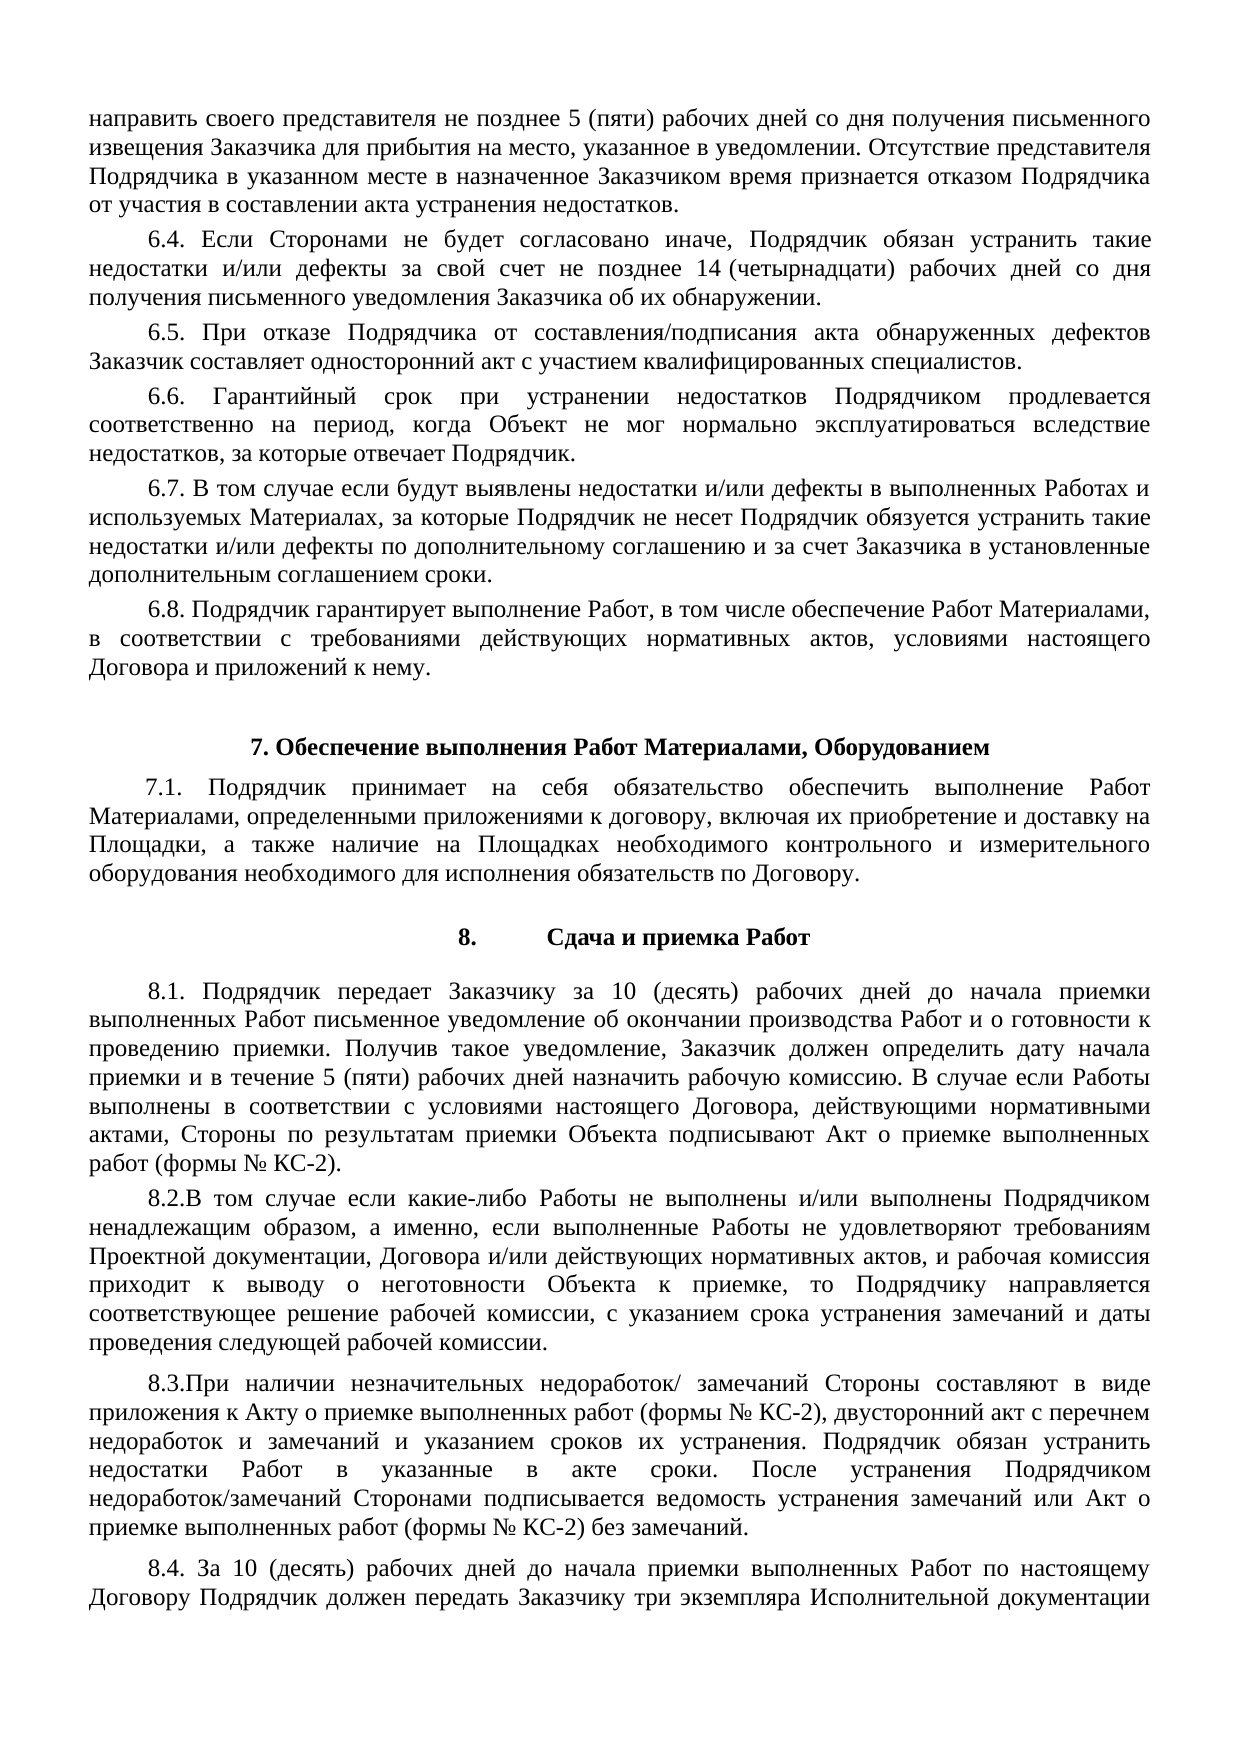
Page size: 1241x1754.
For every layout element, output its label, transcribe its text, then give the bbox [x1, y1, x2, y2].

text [89, 103, 1152, 218]
text 7. Обеспечение выполнения Работ Материалами, Оборудованием [89, 732, 1152, 761]
list Сдача и приемка Работ [458, 922, 1152, 951]
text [89, 1553, 1152, 1611]
text 6.5. При отказе Подрядчика от составления/подписания акта обнаруженных дефектов Заказчик составляет односторонний акт с участием квалифицированных специалистов. [89, 317, 1152, 374]
text 6.7. В том случае если будут выявлены недостатки и/или дефекты в выполненных Работах и используемых Материалах, за которые Подрядчик не несет Подрядчик обязуется устранить такие недостатки и/или дефекты по дополнительному соглашению и за счет Заказчика в установленные дополнительным соглашением сроки. [89, 473, 1152, 588]
text 6.4. Если Сторонами не будет согласовано иначе, Подрядчик обязан устранить такие недостатки и/или дефекты за свой счет не позднее 14 (четырнадцати) рабочих дней со дня получения письменного уведомления Заказчика об их обнаружении. [89, 224, 1152, 311]
text 6.6. Гарантийный срок при устранении недостатков Подрядчиком продлевается соответственно на период, когда Объект не мог нормально эксплуатироваться вследствие недостатков, за которые отвечает Подрядчик. [89, 381, 1152, 467]
text 7.1. Подрядчик принимает на себя обязательство обеспечить выполнение Работ Материалами, определенными приложениями к договору, включая их приобретение и доставку на Площадки, а также наличие на Площадках необходимого контрольного и измерительного оборудования необходимого для исполнения обязательств по Договору. [89, 772, 1152, 887]
text 8.2.В том случае если какие-либо Работы не выполнены и/или выполнены Подрядчиком ненадлежащим образом, а именно, если выполненные Работы не удовлетворяют требованиям Проектной документации, Договора и/или действующих нормативных актов, и рабочая комиссия приходит к выводу о неготовности Объекта к приемке, то Подрядчику направляется соответствующее решение рабочей комиссии, с указанием срока устранения замечаний и даты проведения следующей рабочей комиссии. [89, 1183, 1152, 1356]
text 6.8. Подрядчик гарантирует выполнение Работ, в том числе обеспечение Работ Материалами, в соответствии с требованиями действующих нормативных актов, условиями настоящего Договора и приложений к нему. [89, 594, 1152, 681]
text 8.1. Подрядчик передает Заказчику за 10 (десять) рабочих дней до начала приемки выполненных Работ письменное уведомление об окончании производства Работ и о готовности к проведению приемки. Получив такое уведомление, Заказчик должен определить дату начала приемки и в течение 5 (пяти) рабочих дней назначить рабочую комиссию. В случае если Работы выполнены в соответствии с условиями настоящего Договора, действующими нормативными актами, Стороны по результатам приемки Объекта подписывают Акт о приемке выполненных работ (формы № КС-2). [89, 976, 1152, 1177]
text 8.3.При наличии незначительных недоработок/ замечаний Стороны составляют в виде приложения к Акту о приемке выполненных работ (формы № КС-2), двусторонний акт с перечнем недоработок и замечаний и указанием сроков их устранения. Подрядчик обязан устранить недостатки Работ в указанные в акте сроки. После устранения Подрядчиком недоработок/замечаний Сторонами подписывается ведомость устранения замечаний или Акт о приемке выполненных работ (формы № КС-2) без замечаний. [89, 1368, 1152, 1541]
